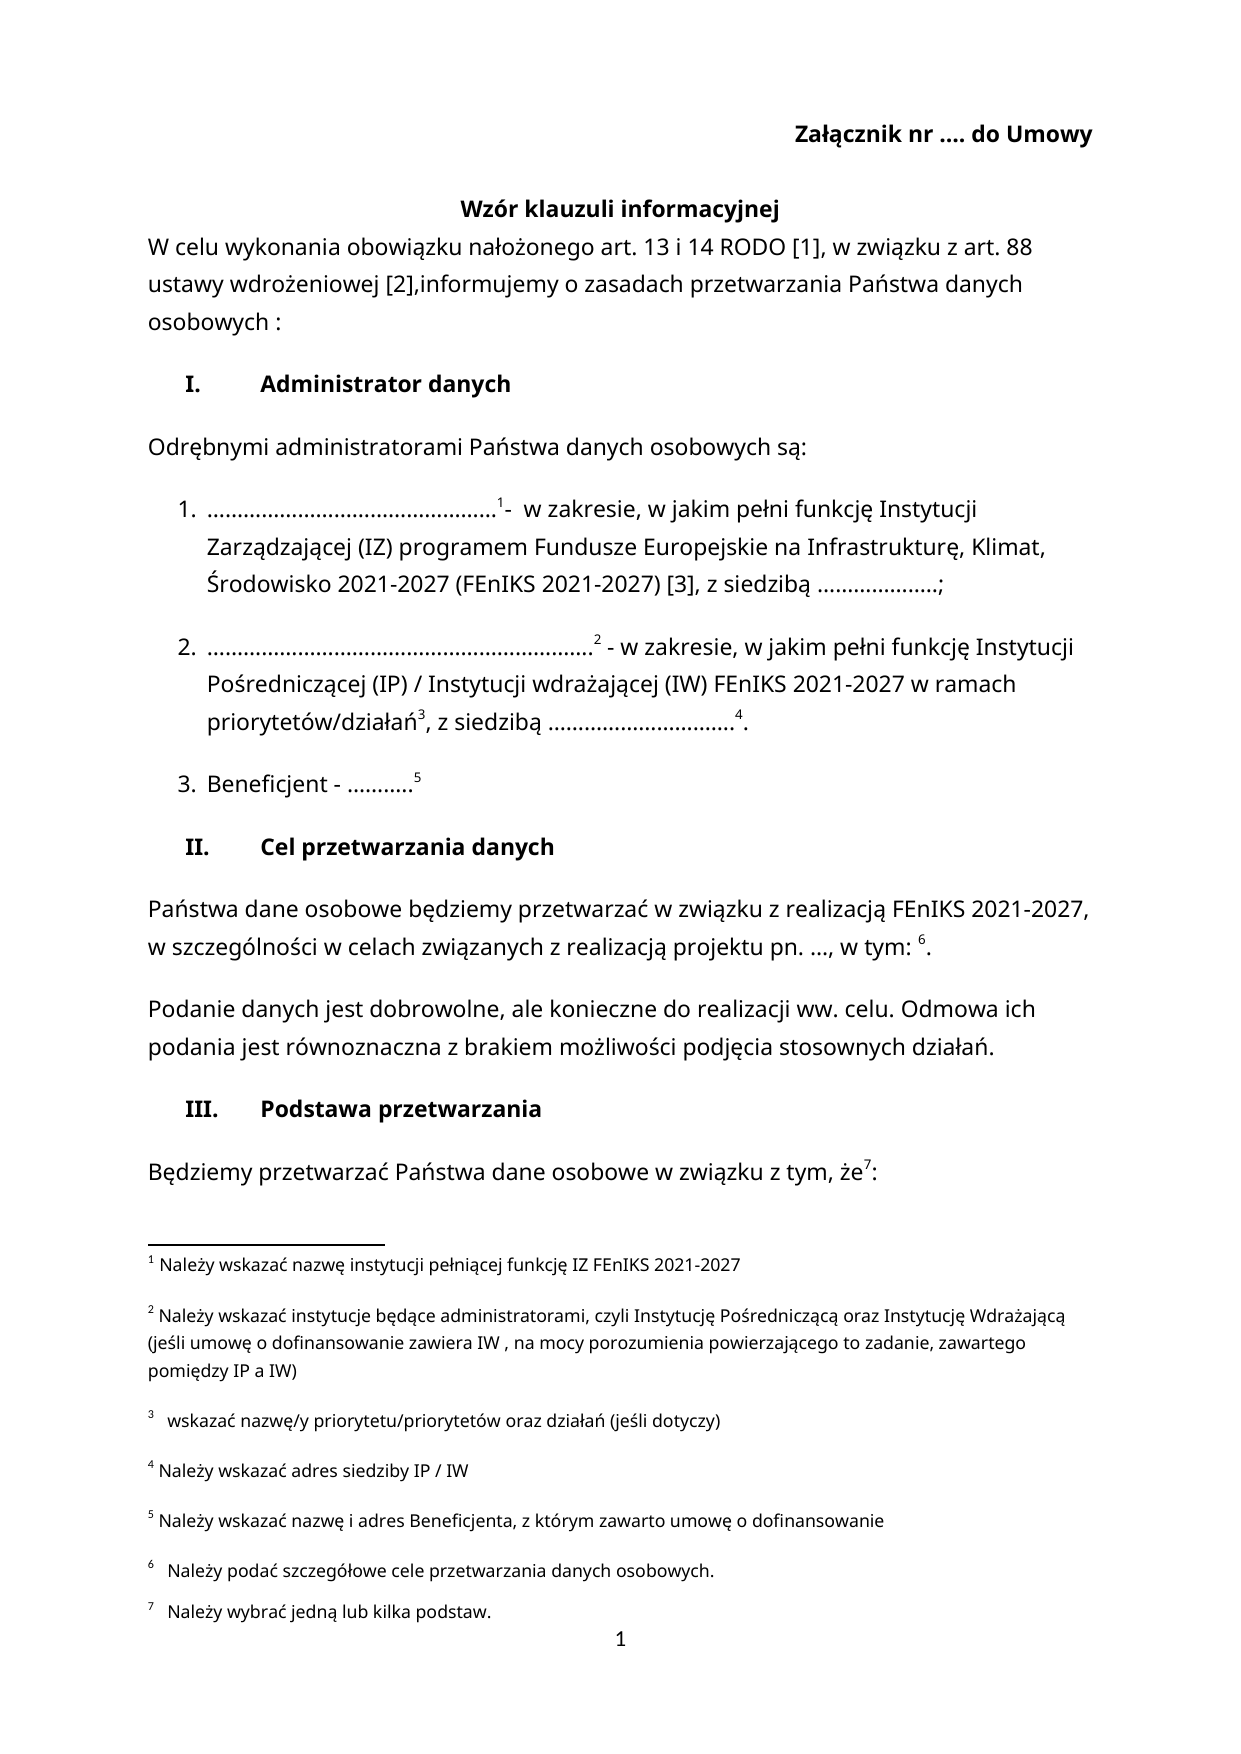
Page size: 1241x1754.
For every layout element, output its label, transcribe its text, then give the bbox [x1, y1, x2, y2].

list Beneficjent - ……….. [177, 768, 1093, 799]
text Państwa dane osobowe będziemy przetwarzać w związku z realizacją FEnIKS 2021-2027, w szczególności w celach związanych z realizacją projektu pn. …, w tym: . [148, 893, 1093, 962]
list Administrator danych [185, 368, 1093, 399]
text Będziemy przetwarzać Państwa dane osobowe w związku z tym, że: [148, 1156, 1093, 1187]
list Podstawa przetwarzania [185, 1093, 1093, 1124]
list …………………………………………- w zakresie, w jakim pełni funkcję Instytucji Zarządzającej (IZ) programem Fundusze Europejskie na Infrastrukturę, Klimat, Środowisko 2021-2027 (FEnIKS 2021-2027) [3], z siedzibą ………………..; [177, 493, 1093, 599]
text Odrębnymi administratorami Państwa danych osobowych są: [148, 431, 1093, 462]
list ………………………………………………………. - w zakresie, w jakim pełni funkcję Instytucji Pośredniczącej (IP) / Instytucji wdrażającej (IW) FEnIKS 2021-2027 w ramach priorytetów/działań, z siedzibą ………………………….. [177, 631, 1093, 737]
text Załącznik nr …. do Umowy [148, 118, 1093, 149]
list Cel przetwarzania danych [185, 831, 1093, 862]
text Podanie danych jest dobrowolne, ale konieczne do realizacji ww. celu. Odmowa ich podania jest równoznaczna z brakiem możliwości podjęcia stosownych działań. [148, 993, 1093, 1062]
text W celu wykonania obowiązku nałożonego art. 13 i 14 RODO [1], w związku z art. 88 ustawy wdrożeniowej [2],informujemy o zasadach przetwarzania Państwa danych osobowych : [148, 231, 1093, 337]
subtitle Wzór klauzuli informacyjnej [148, 193, 1093, 224]
